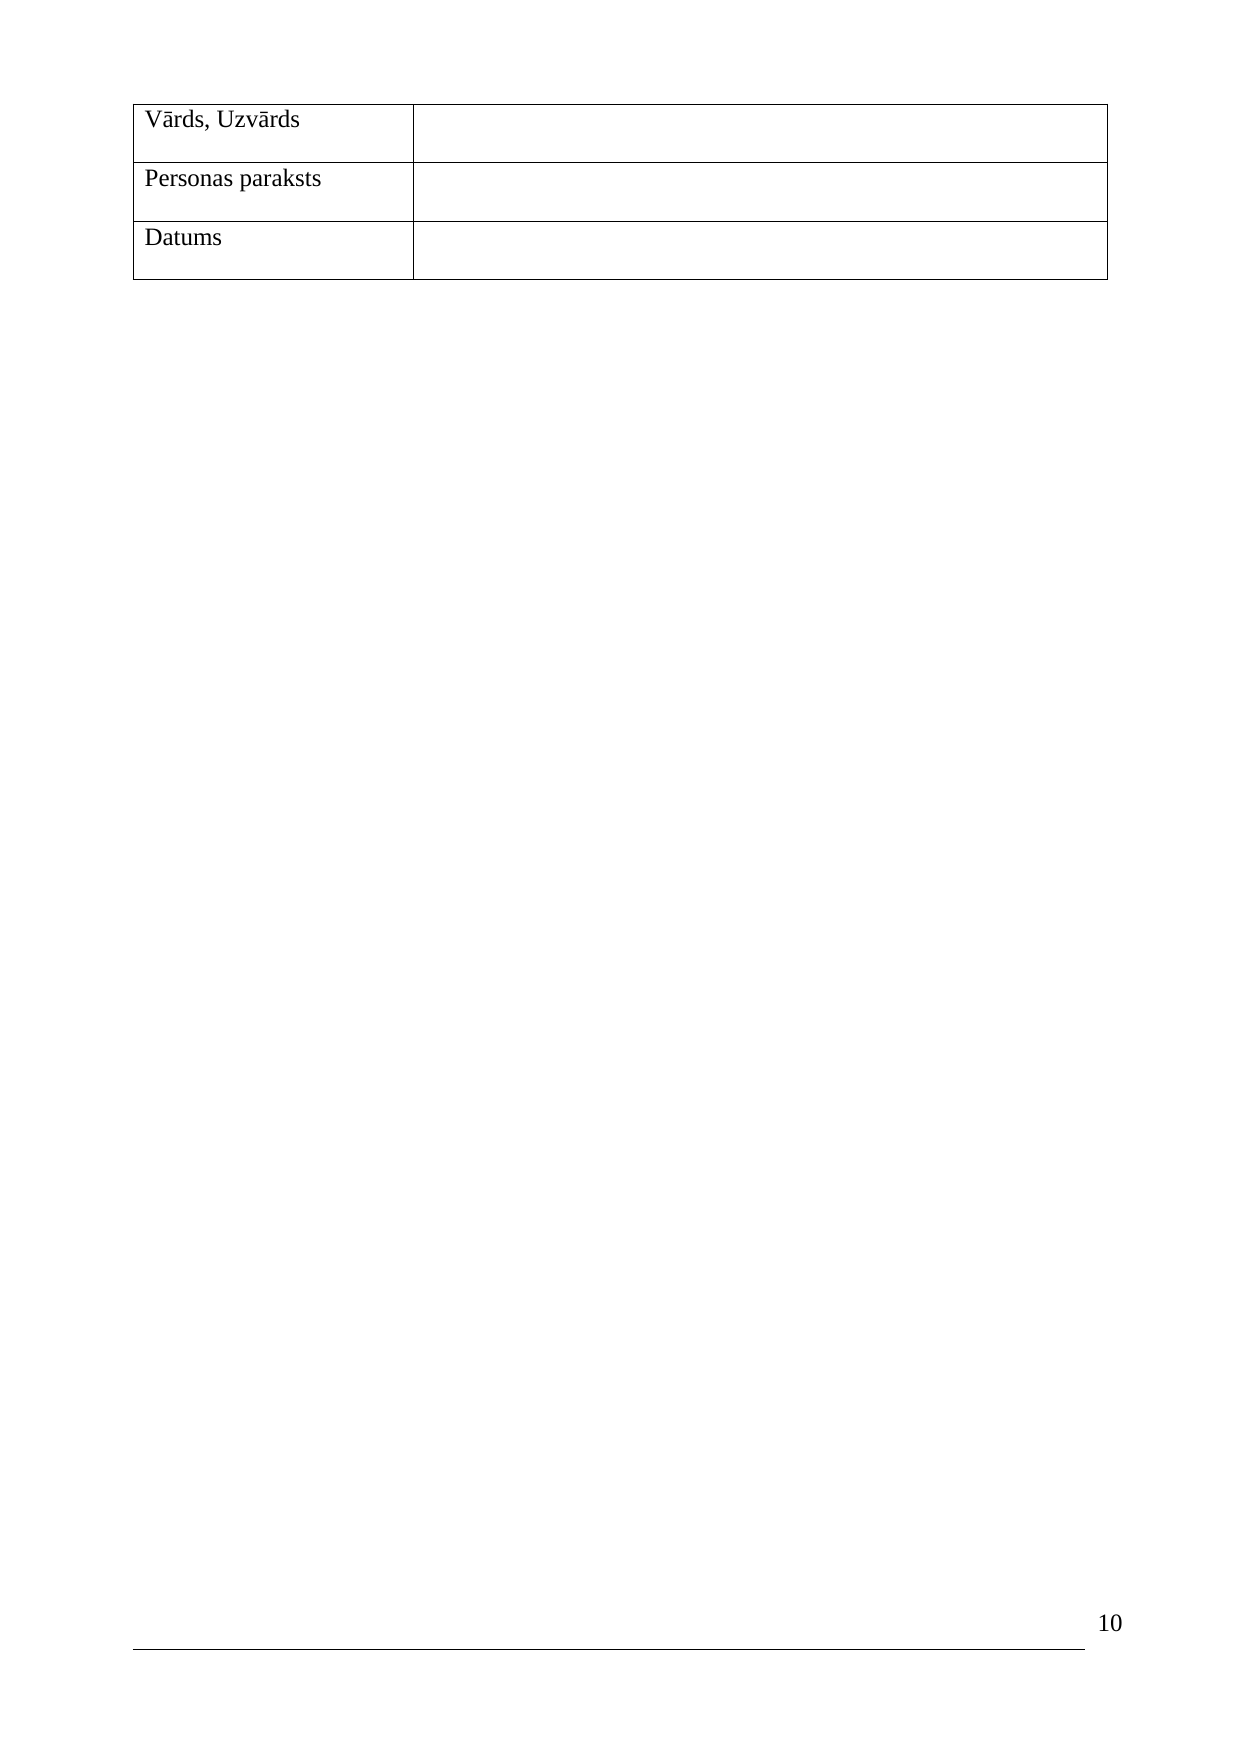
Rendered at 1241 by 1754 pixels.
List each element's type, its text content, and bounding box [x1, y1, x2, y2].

table_cell [414, 222, 1107, 279]
table_cell [414, 163, 1107, 221]
table_cell Personas paraksts [134, 163, 413, 221]
table_header Vārds, Uzvārds [134, 105, 413, 162]
table_cell Datums [134, 222, 413, 279]
table_header [414, 105, 1107, 162]
